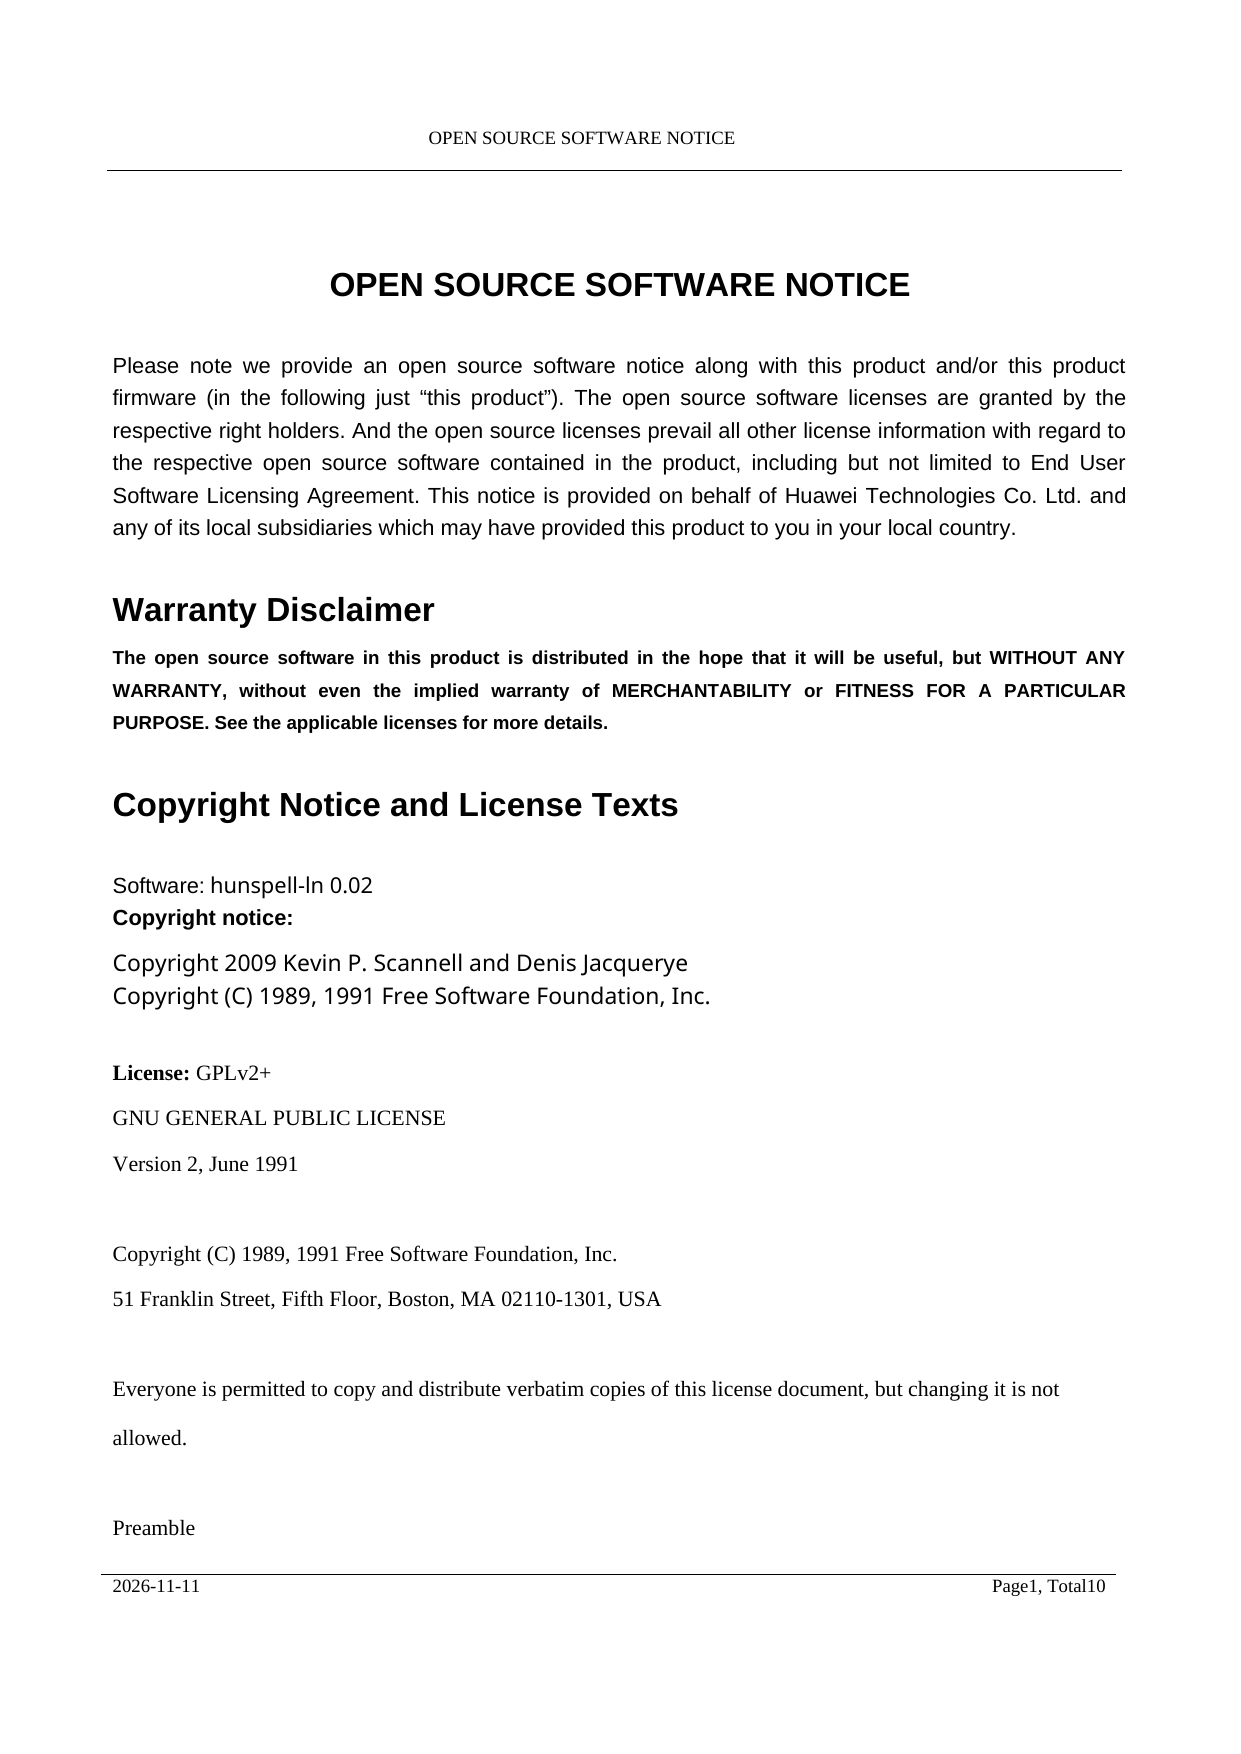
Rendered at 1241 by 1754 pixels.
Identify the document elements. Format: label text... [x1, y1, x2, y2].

text 51 Franklin Street, Fifth Floor, Boston, MA 02110-1301, USA [112, 1282, 1128, 1315]
text The open source software in this product is distributed in the hope that it will be useful, but WITHOUT ANY WARRANTY, without even the implied warranty of MERCHANTABILITY or FITNESS FOR A PARTICULAR PURPOSE. See the applicable licenses for more details. [112, 641, 1128, 739]
text OPEN SOURCE SOFTWARE NOTICE [112, 251, 1128, 316]
text Preamble [112, 1511, 1128, 1544]
text Version 2, June 1991 [112, 1147, 1128, 1179]
text Copyright (C) 1989, 1991 Free Software Foundation, Inc. [112, 1237, 1128, 1269]
text GNU GENERAL PUBLIC LICENSE [112, 1102, 1128, 1134]
text Everyone is permitted to copy and distribute verbatim copies of this license document, but changing it is not allowed. [112, 1372, 1128, 1454]
text Copyright (C) 1989, 1991 Free Software Foundation, Inc. [112, 979, 1128, 1012]
text License: GPLv2+ [112, 1057, 1128, 1089]
text Copyright 2009 Kevin P. Scannell and Denis Jacquerye [112, 947, 1128, 979]
text Copyright notice: [112, 901, 1128, 934]
text Software: hunspell-ln 0.02 [112, 869, 1128, 901]
text Please note we provide an open source software notice along with this product and/or this product firmware (in the following just “this product”). The open source software licenses are granted by the respective right holders. And the open source licenses prevail all other license information with regard to the respective open source software contained in the product, including but not limited to End User Software Licensing Agreement. This notice is provided on behalf of Huawei Technologies Co. Ltd. and any of its local subsidiaries which may have provided this product to you in your local country. [112, 349, 1128, 544]
text Copyright Notice and License Texts [112, 771, 1128, 836]
text Warranty Disclaimer [112, 576, 1128, 641]
